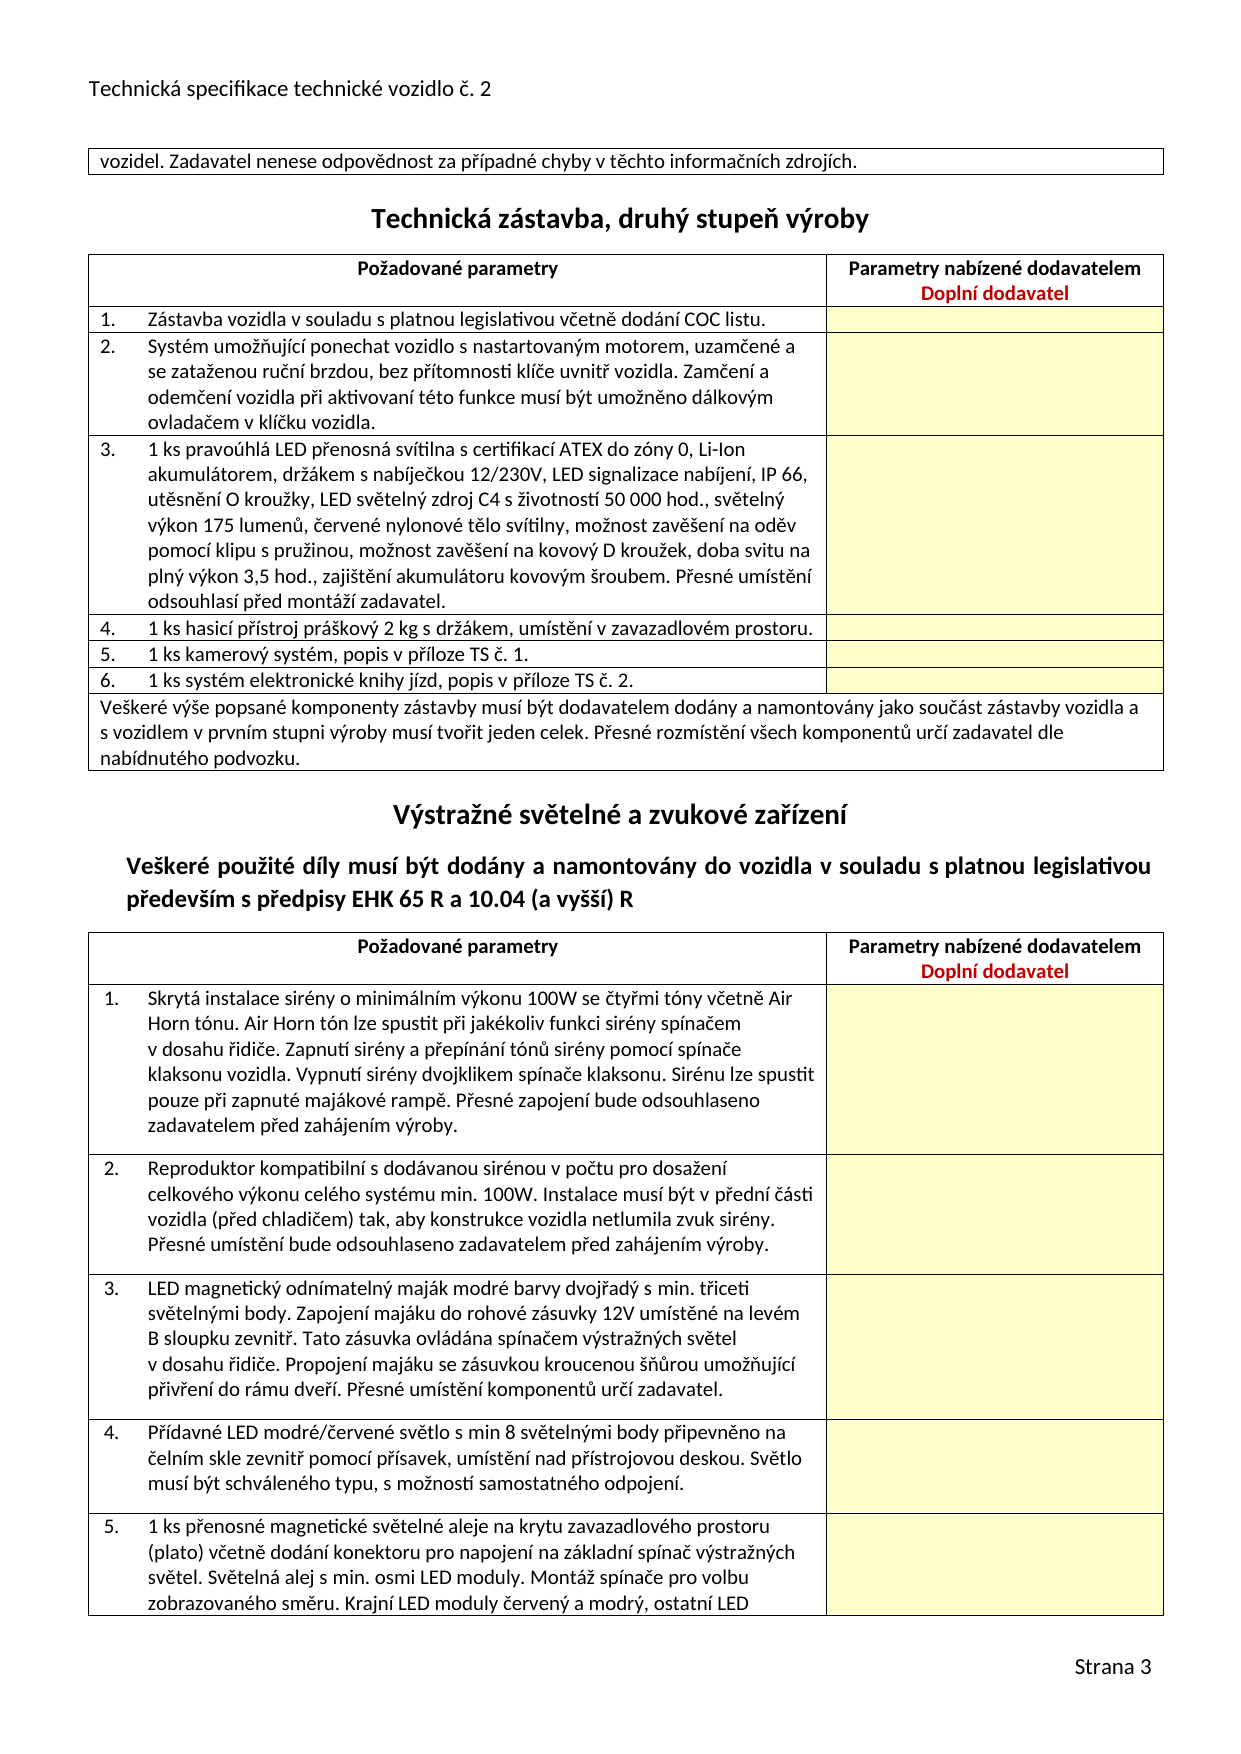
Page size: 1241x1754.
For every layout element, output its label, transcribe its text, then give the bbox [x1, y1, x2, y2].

table_cell Skrytá instalace sirény o minimálním výkonu 100W se čtyřmi tóny včetně Air Horn tónu. Air Horn tón lze spustit při jakékoliv funkci sirény spínačem v dosahu řidiče. Zapnutí sirény a přepínání tónů sirény pomocí spínače klaksonu vozidla. Vypnutí sirény dvojklikem spínače klaksonu. Sirénu lze spustit pouze při zapnuté majákové rampě. Přesné zapojení bude odsouhlaseno zadavatelem před zahájením výroby. [89, 985, 826, 1154]
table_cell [89, 1514, 826, 1615]
table_cell [827, 1155, 1163, 1274]
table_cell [89, 149, 1163, 174]
table_header Požadované parametry [89, 255, 826, 306]
table_cell 1 ks pravoúhlá LED přenosná svítilna s certifikací ATEX do zóny 0, Li-Ion akumulátorem, držákem s nabíječkou 12/230V, LED signalizace nabíjení, IP 66, utěsnění O kroužky, LED světelný zdroj C4 s životností 50 000 hod., světelný výkon 175 lumenů, červené nylonové tělo svítilny, možnost zavěšení na oděv pomocí klipu s pružinou, možnost zavěšení na kovový D kroužek, doba svitu na plný výkon 3,5 hod., zajištění akumulátoru kovovým šroubem. Přesné umístění odsouhlasí před montáží zadavatel. [89, 436, 826, 614]
table_header Parametry nabízené dodavatelem Doplní dodavatel [827, 933, 1163, 984]
table_cell [827, 1420, 1163, 1512]
text Veškeré použité díly musí být dodány a namontovány do vozidla v souladu s platnou legislativou především s předpisy EHK 65 R a 10.04 (a vyšší) R [126, 850, 1152, 913]
subtitle Technická zástavba, druhý stupeň výroby [89, 200, 1152, 236]
table_cell Zástavba vozidla v souladu s platnou legislativou včetně dodání COC listu. [89, 307, 826, 332]
table_cell [827, 641, 1163, 667]
table_cell 1 ks kamerový systém, popis v příloze TS č. 1. [89, 641, 826, 667]
table_cell Přídavné LED modré/červené světlo s min 8 světelnými body připevněno na čelním skle zevnitř pomocí přísavek, umístění nad přístrojovou deskou. Světlo musí být schváleného typu, s možností samostatného odpojení. [89, 1420, 826, 1512]
table_cell Veškeré výše popsané komponenty zástavby musí být dodavatelem dodány a namontovány jako součást zástavby vozidla a s vozidlem v prvním stupni výroby musí tvořit jeden celek. Přesné rozmístění všech komponentů určí zadavatel dle nabídnutého podvozku. [89, 694, 1163, 770]
table_cell [827, 985, 1163, 1154]
table_cell [827, 615, 1163, 640]
table_header Požadované parametry [89, 933, 826, 984]
table_cell Systém umožňující ponechat vozidlo s nastartovaným motorem, uzamčené a se zataženou ruční brzdou, bez přítomnosti klíče uvnitř vozidla. Zamčení a odemčení vozidla při aktivovaní této funkce musí být umožněno dálkovým ovladačem v klíčku vozidla. [89, 333, 826, 435]
table_cell [827, 307, 1163, 332]
table_cell 1 ks hasicí přístroj práškový 2 kg s držákem, umístění v zavazadlovém prostoru. [89, 615, 826, 640]
table_cell [827, 436, 1163, 614]
table_header Parametry nabízené dodavatelem Doplní dodavatel [827, 255, 1163, 306]
table_cell [827, 668, 1163, 693]
table_cell [827, 1514, 1163, 1615]
table_cell Reproduktor kompatibilní s dodávanou sirénou v počtu pro dosažení celkového výkonu celého systému min. 100W. Instalace musí být v přední části vozidla (před chladičem) tak, aby konstrukce vozidla netlumila zvuk sirény. Přesné umístění bude odsouhlaseno zadavatelem před zahájením výroby. [89, 1155, 826, 1274]
table_cell 1 ks systém elektronické knihy jízd, popis v příloze TS č. 2. [89, 668, 826, 693]
table_cell [827, 1275, 1163, 1418]
table_cell [827, 333, 1163, 435]
subtitle Výstražné světelné a zvukové zařízení [89, 796, 1152, 832]
table_cell LED magnetický odnímatelný maják modré barvy dvojřadý s min. třiceti světelnými body. Zapojení majáku do rohové zásuvky 12V umístěné na levém B sloupku zevnitř. Tato zásuvka ovládána spínačem výstražných světel v dosahu řidiče. Propojení majáku se zásuvkou kroucenou šňůrou umožňující přivření do rámu dveří. Přesné umístění komponentů určí zadavatel. [89, 1275, 826, 1418]
